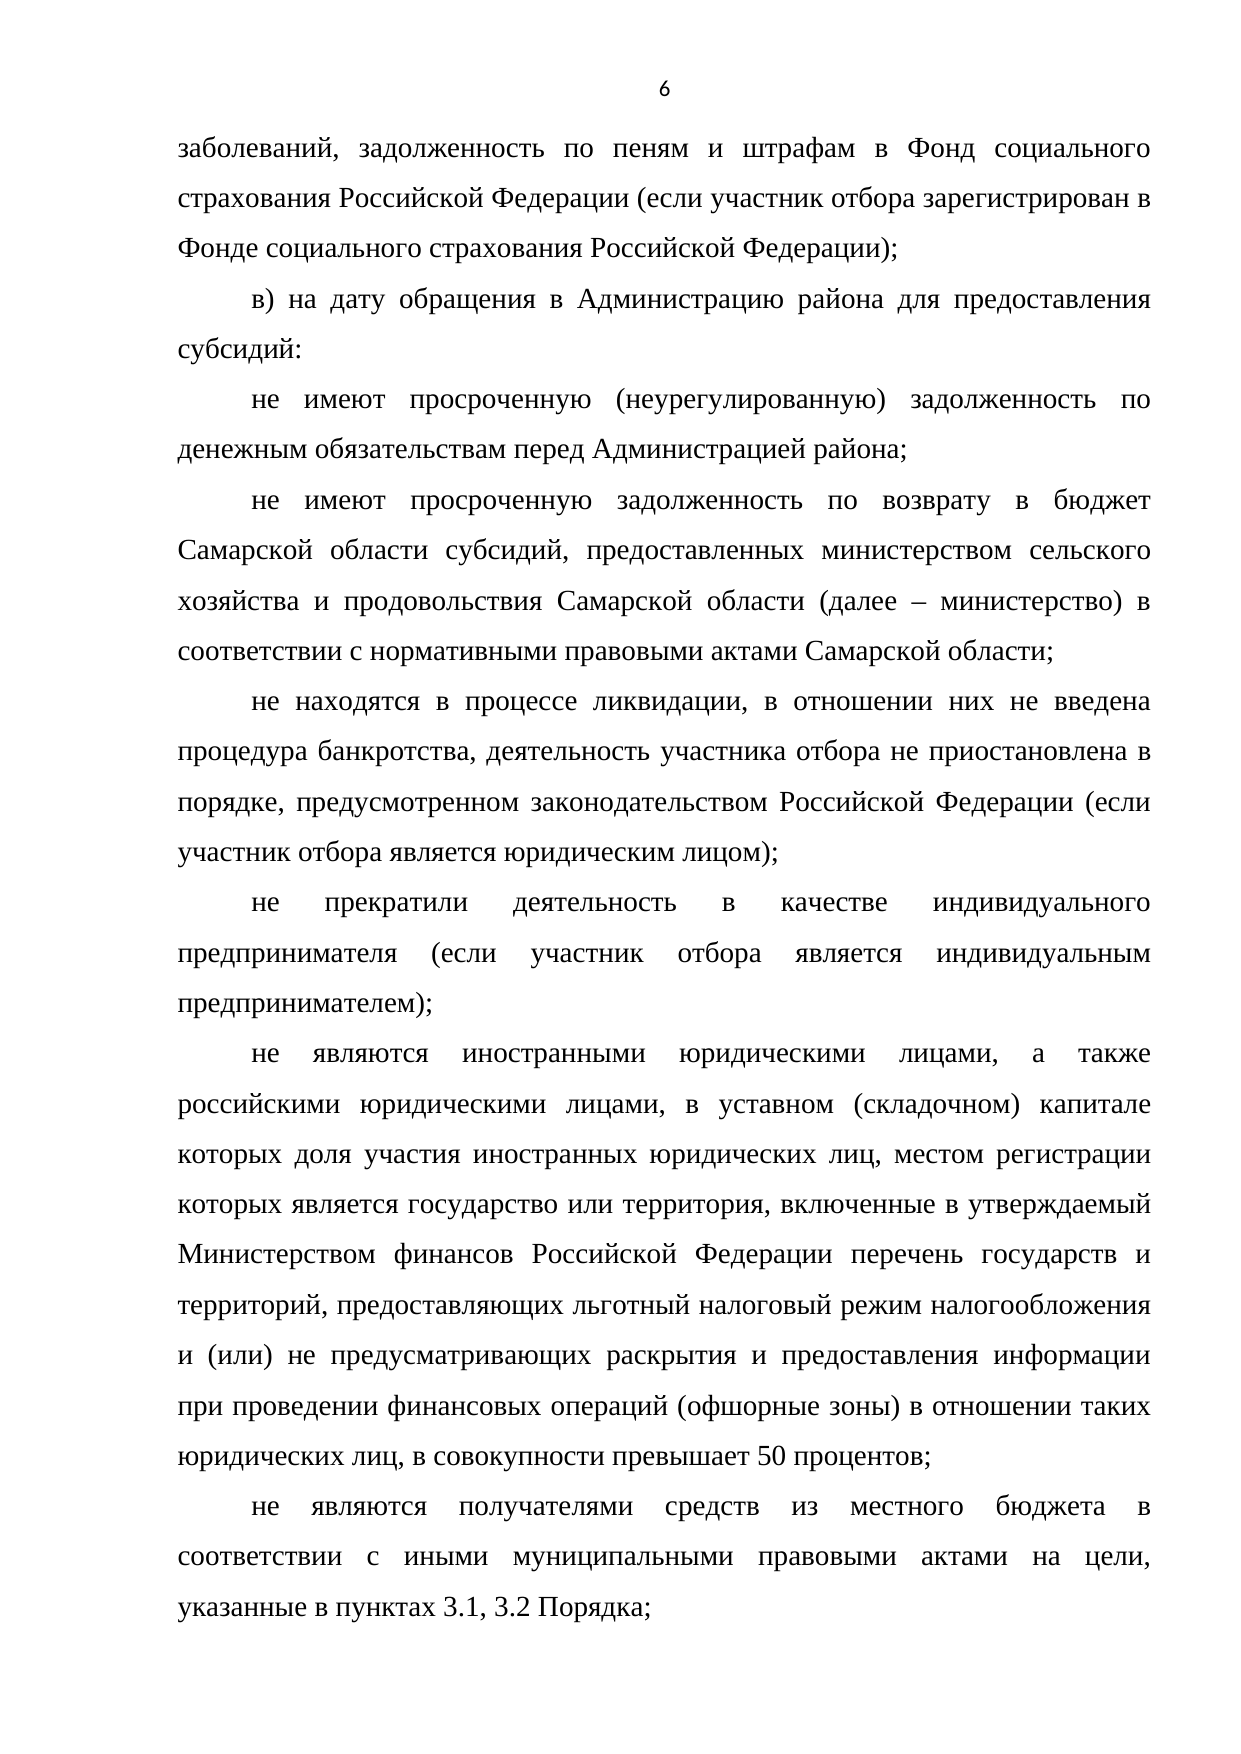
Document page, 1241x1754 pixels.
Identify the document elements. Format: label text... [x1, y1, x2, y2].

text не являются получателями средств из местного бюджета в соответствии с иными муниципальными правовыми актами на цели, указанные в пунктах 3.1, 3.2 Порядка; [177, 1488, 1152, 1622]
text в) на дату обращения в Администрацию района для предоставления субсидий: [177, 281, 1152, 364]
text не имеют просроченную задолженность по возврату в бюджет Самарской области субсидий, предоставленных министерством сельского хозяйства и продовольствия Самарской области (далее – министерство) в соответствии с нормативными правовыми актами Самарской области; [177, 482, 1152, 666]
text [177, 130, 1152, 264]
text не находятся в процессе ликвидации, в отношении них не введена процедура банкротства, деятельность участника отбора не приостановлена в порядке, предусмотренном законодательством Российской Федерации (если участник отбора является юридическим лицом); [177, 683, 1152, 868]
text не являются иностранными юридическими лицами, а также российскими юридическими лицами, в уставном (складочном) капитале которых доля участия иностранных юридических лиц, местом регистрации которых является государство или территория, включенные в утверждаемый Министерством финансов Российской Федерации перечень государств и территорий, предоставляющих льготный налоговый режим налогообложения и (или) не предусматривающих раскрытия и предоставления информации при проведении финансовых операций (офшорные зоны) в отношении таких юридических лиц, в совокупности превышает 50 процентов; [177, 1035, 1152, 1471]
text не имеют просроченную (неурегулированную) задолженность по денежным обязательствам перед Администрацией района; [177, 381, 1152, 465]
text не прекратили деятельность в качестве индивидуального предпринимателя (если участник отбора является индивидуальным предпринимателем); [177, 884, 1152, 1019]
